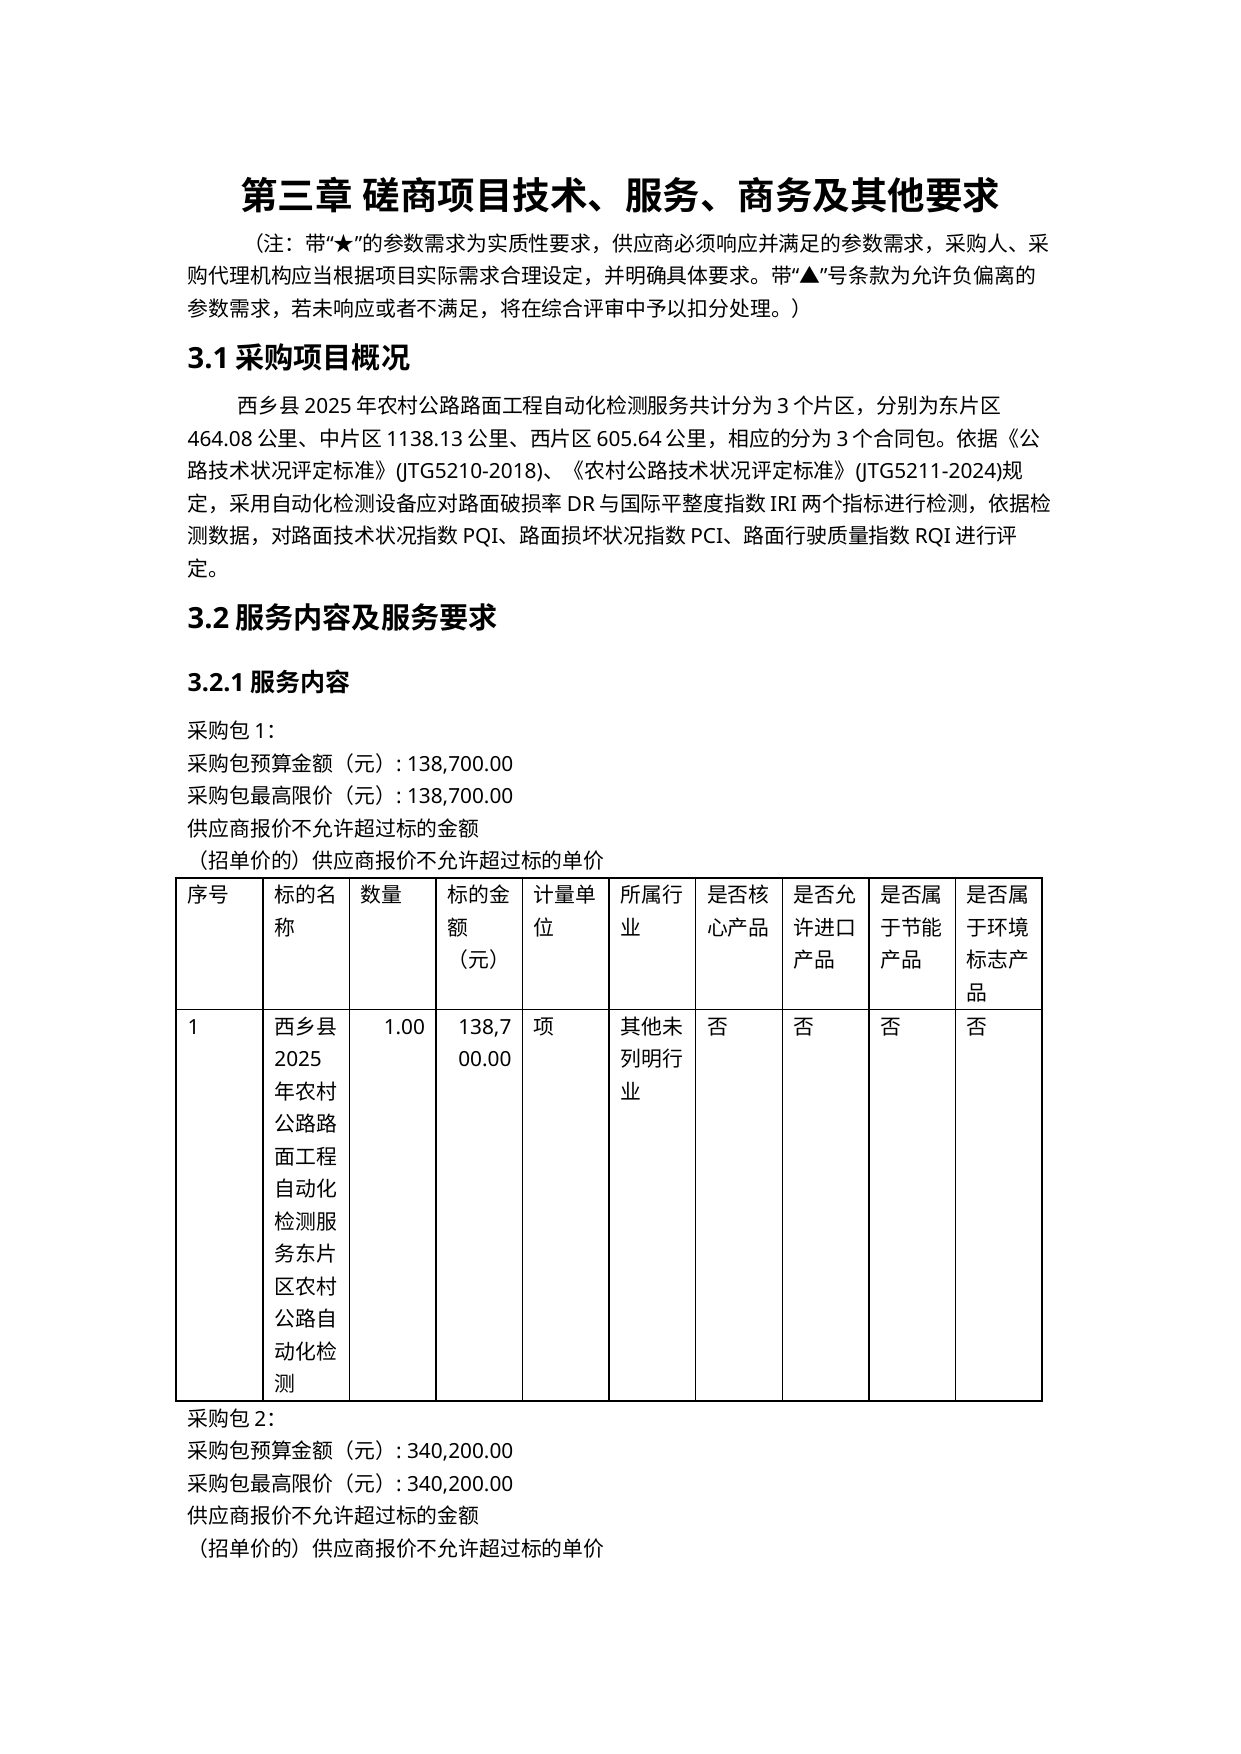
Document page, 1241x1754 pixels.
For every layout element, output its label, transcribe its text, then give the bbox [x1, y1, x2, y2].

table_cell 项 [523, 1010, 608, 1400]
table_cell 其他未列明行业 [610, 1010, 695, 1400]
table_cell 否 [696, 1010, 782, 1400]
table_header 是否允许进口产品 [783, 879, 868, 1008]
table_header 是否属于环境标志产品 [956, 879, 1041, 1008]
text 采购包最高限价（元）: 138,700.00 [187, 779, 1053, 812]
text 西乡县2025年农村公路路面工程自动化检测服务共计分为3个片区，分别为东片区464.08公里、中片区1138.13公里、西片区605.64公里，相应的分为3个合同包。依据《公路技术状况评定标准》(JTG5210-2018)、《农村公路技术状况评定标准》(JTG5211-2024)规定，采用自动化检测设备应对路面破损率DR与国际平整度指数IRI两个指标进行检测，依据检测数据，对路面技术状况指数PQI、路面损坏状况指数PCI、路面行驶质量指数RQI进行评定。 [187, 389, 1053, 584]
table_cell 否 [956, 1010, 1041, 1400]
text 3.2.1服务内容 [187, 649, 1053, 714]
text 采购包最高限价（元）: 340,200.00 [187, 1467, 1053, 1499]
text 供应商报价不允许超过标的金额 [187, 1499, 1053, 1532]
text 采购包1： [187, 714, 1053, 747]
text 采购包2： [187, 1402, 1053, 1434]
table_header 所属行业 [610, 879, 695, 1008]
text 采购包预算金额（元）: 340,200.00 [187, 1434, 1053, 1467]
table_header 计量单位 [523, 879, 608, 1008]
text （招单价的）供应商报价不允许超过标的单价 [187, 1532, 1053, 1564]
table_header 是否属于节能产品 [870, 879, 955, 1008]
table_cell 西乡县2025年农村公路路面工程自动化检测服务东片区农村公路自动化检测 [264, 1010, 349, 1400]
table_cell 1 [177, 1010, 262, 1400]
text 第三章 磋商项目技术、服务、商务及其他要求 [187, 162, 1053, 227]
text 3.2服务内容及服务要求 [187, 584, 1053, 649]
table_cell 138,700.00 [437, 1010, 522, 1400]
text （招单价的）供应商报价不允许超过标的单价 [187, 844, 1053, 877]
table_header 序号 [177, 879, 262, 1008]
text 3.1采购项目概况 [187, 324, 1053, 389]
table_header 标的名称 [264, 879, 349, 1008]
table_cell 否 [783, 1010, 868, 1400]
table_cell 否 [870, 1010, 955, 1400]
table_header 标的金额 （元） [437, 879, 522, 1008]
text 采购包预算金额（元）: 138,700.00 [187, 747, 1053, 779]
table_cell 1.00 [350, 1010, 435, 1400]
table_header 是否核心产品 [696, 879, 782, 1008]
text 供应商报价不允许超过标的金额 [187, 812, 1053, 844]
text （注：带“★”的参数需求为实质性要求，供应商必须响应并满足的参数需求，采购人、采购代理机构应当根据项目实际需求合理设定，并明确具体要求。带“▲”号条款为允许负偏离的参数需求，若未响应或者不满足，将在综合评审中予以扣分处理。） [187, 227, 1053, 324]
table_header 数量 [350, 879, 435, 1008]
